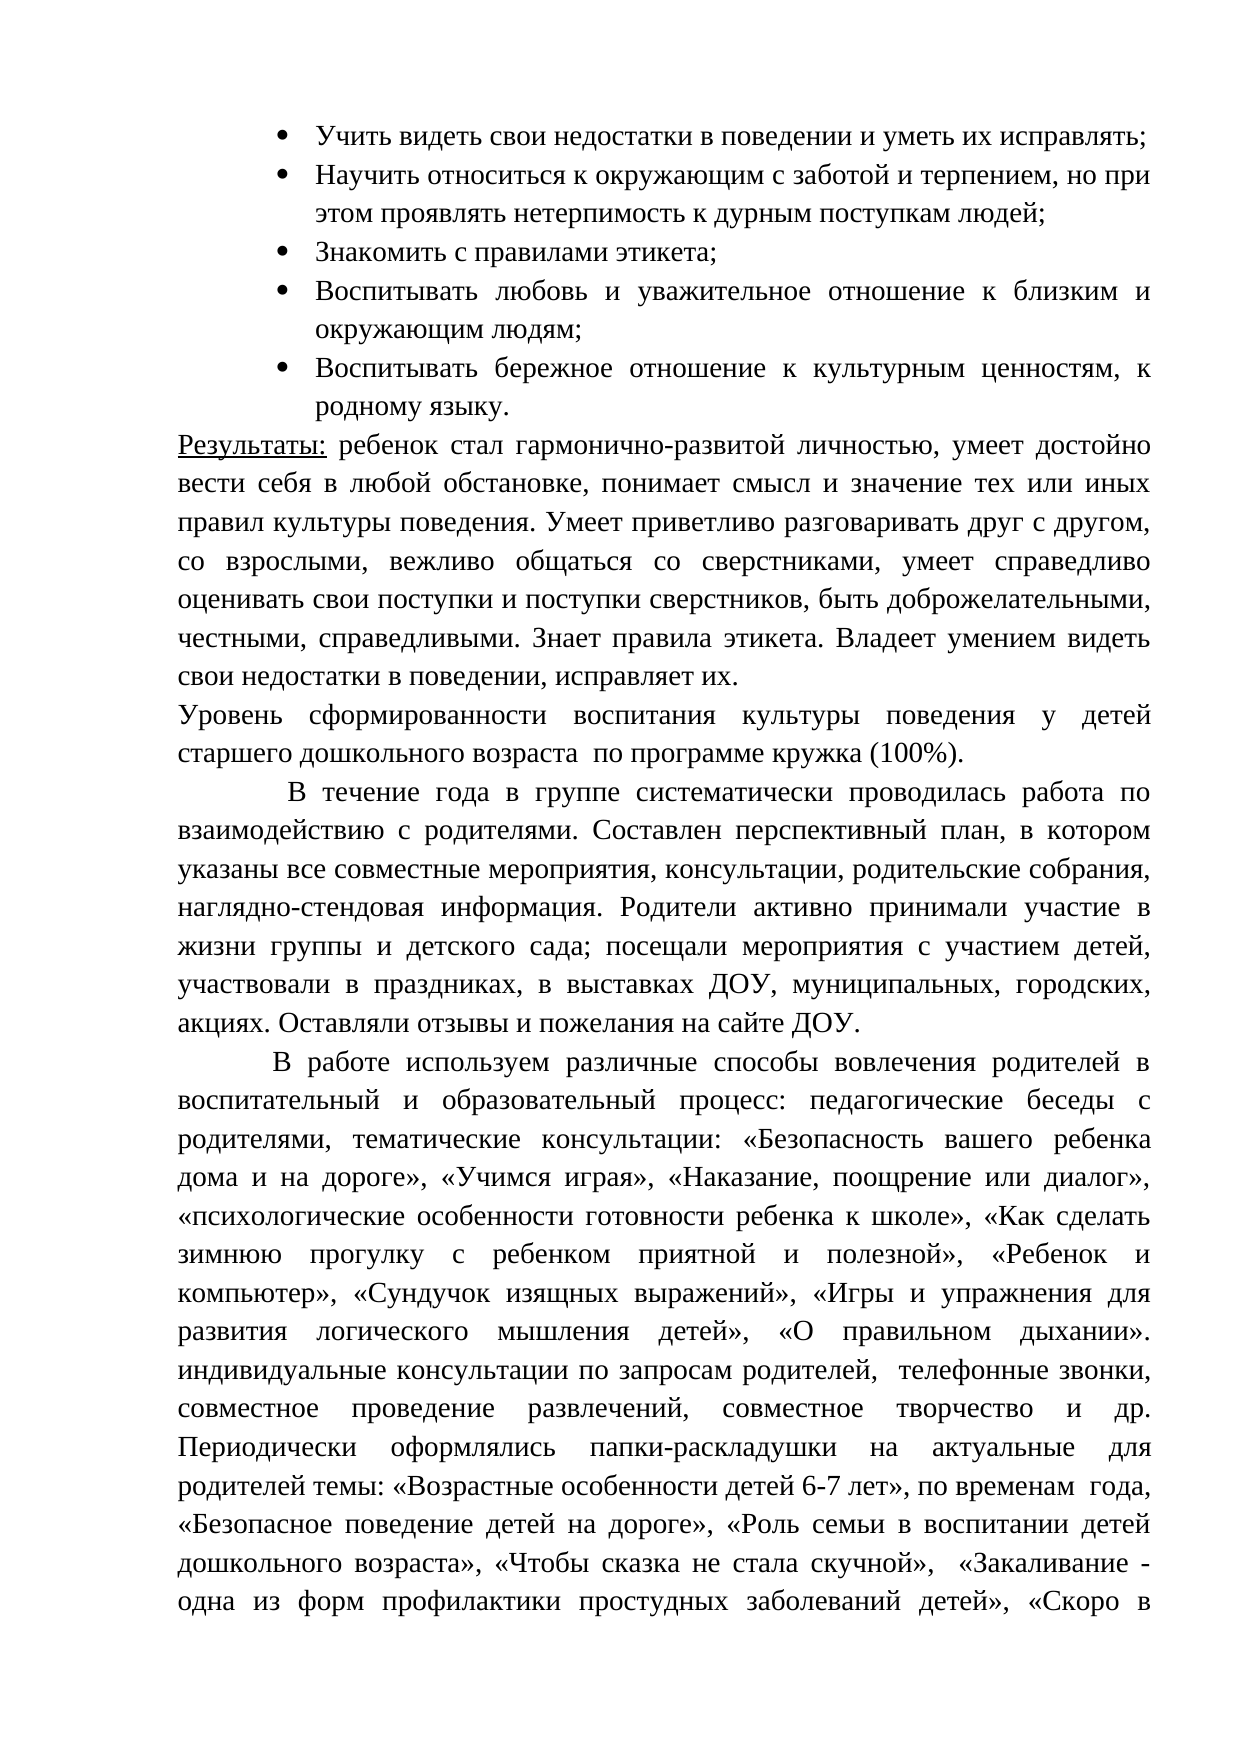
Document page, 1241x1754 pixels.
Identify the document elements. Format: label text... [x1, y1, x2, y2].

list Учить видеть свои недостатки в поведении и уметь их исправлять; [277, 118, 1152, 152]
list Воспитывать бережное отношение к культурным ценностям, к родному языку. [277, 350, 1152, 422]
text В течение года в группе систематически проводилась работа по взаимодействию с родителями. Составлен перспективный план, в котором указаны все совместные мероприятия, консультации, родительские собрания, наглядно-стендовая информация. Родители активно принимали участие в жизни группы и детского сада; посещали мероприятия с участием детей, участвовали в праздниках, в выставках ДОУ, муниципальных, городских, акциях. Оставляли отзывы и пожелания на сайте ДОУ. [177, 774, 1152, 1039]
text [177, 1044, 1152, 1617]
text Уровень сформированности воспитания культуры поведения у детей старшего дошкольного возраста по программе кружка (100%). [177, 697, 1152, 769]
text Результаты: ребенок стал гармонично-развитой личностью, умеет достойно вести себя в любой обстановке, понимает смысл и значение тех или иных правил культуры поведения. Умеет приветливо разговаривать друг с другом, со взрослыми, вежливо общаться со сверстниками, умеет справедливо оценивать свои поступки и поступки сверстников, быть доброжелательными, честными, справедливыми. Знает правила этикета. Владеет умением видеть свои недостатки в поведении, исправляет их. [177, 427, 1152, 692]
list Знакомить с правилами этикета; [277, 234, 1152, 268]
list Воспитывать любовь и уважительное отношение к близким и окружающим людям; [277, 273, 1152, 345]
list Научить относиться к окружающим с заботой и терпением, но при этом проявлять нетерпимость к дурным поступкам людей; [277, 157, 1152, 229]
